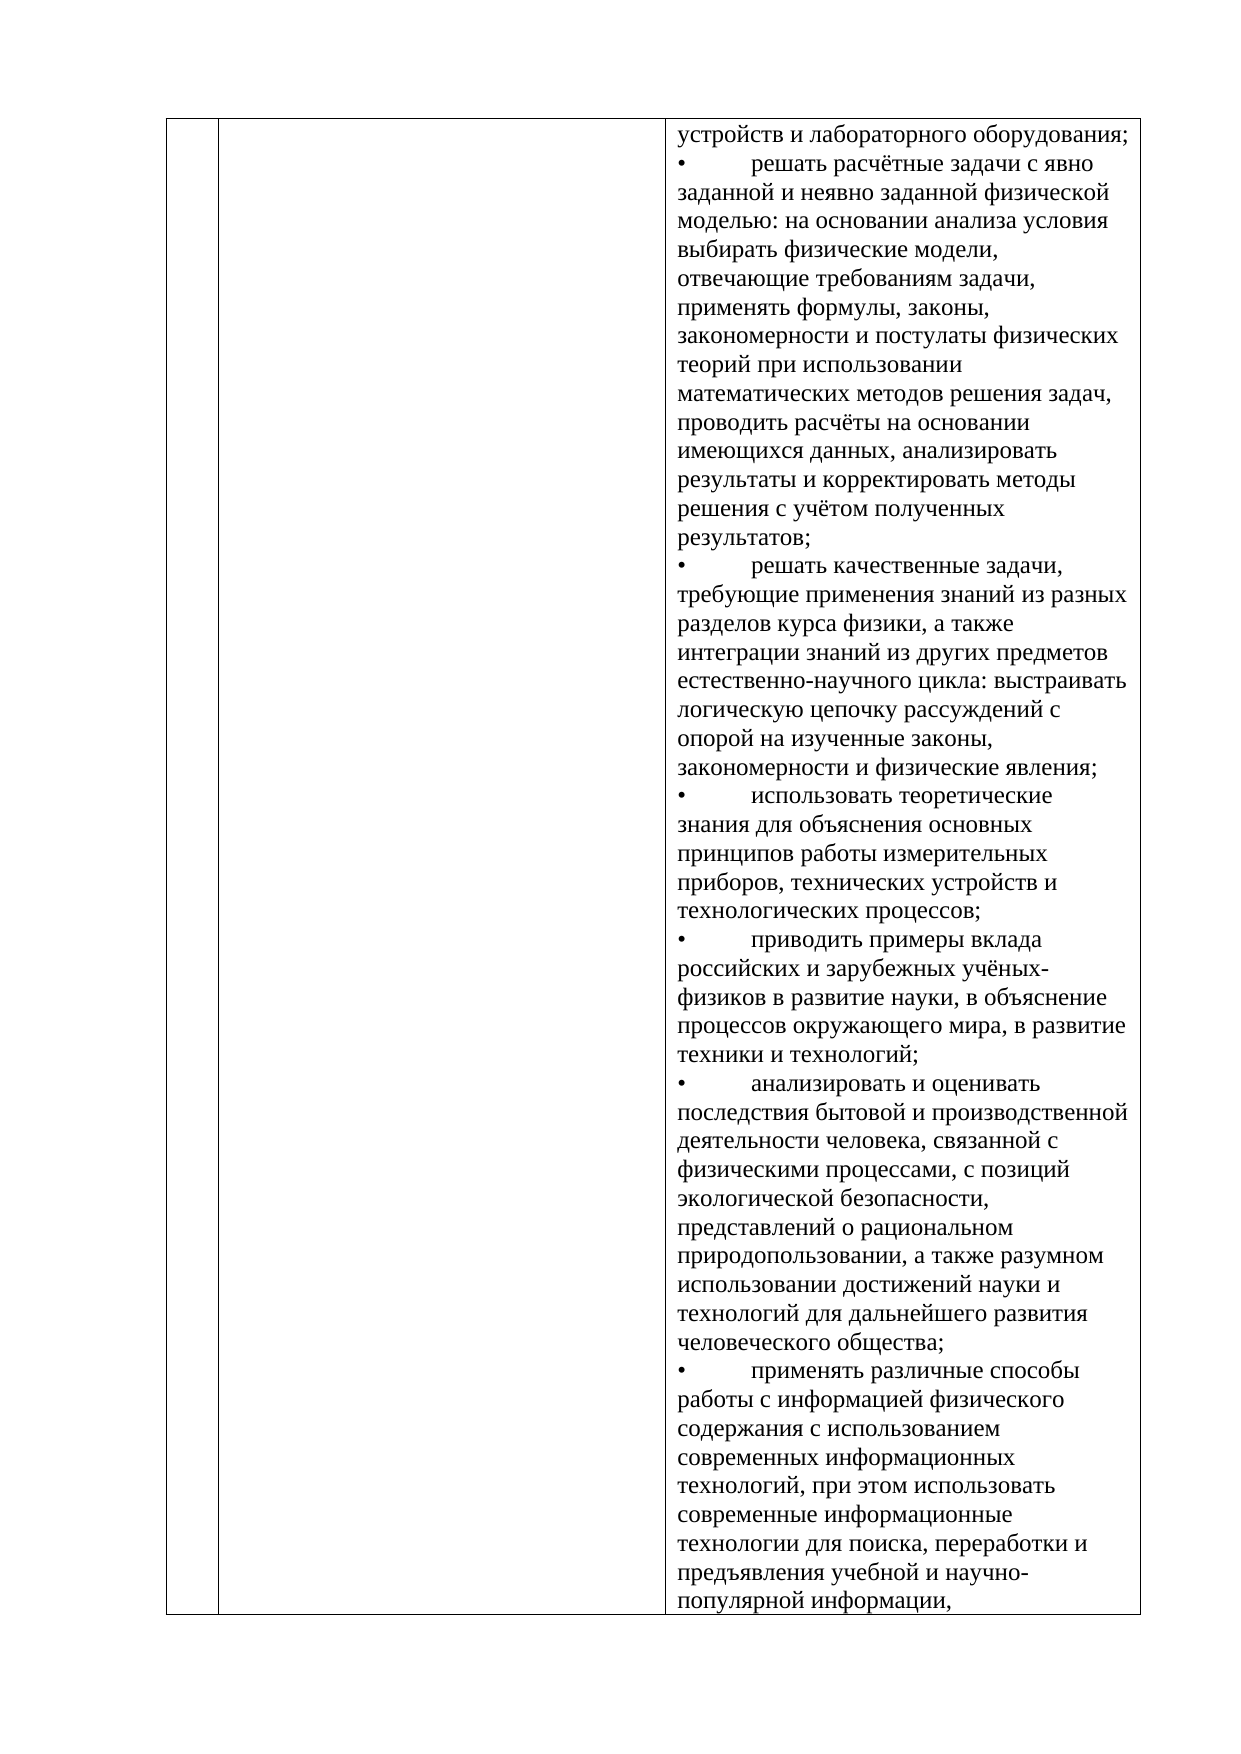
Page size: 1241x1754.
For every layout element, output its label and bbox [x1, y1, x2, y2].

table_cell [666, 119, 1140, 1614]
table_cell [219, 119, 665, 1614]
table_cell [167, 119, 218, 1614]
